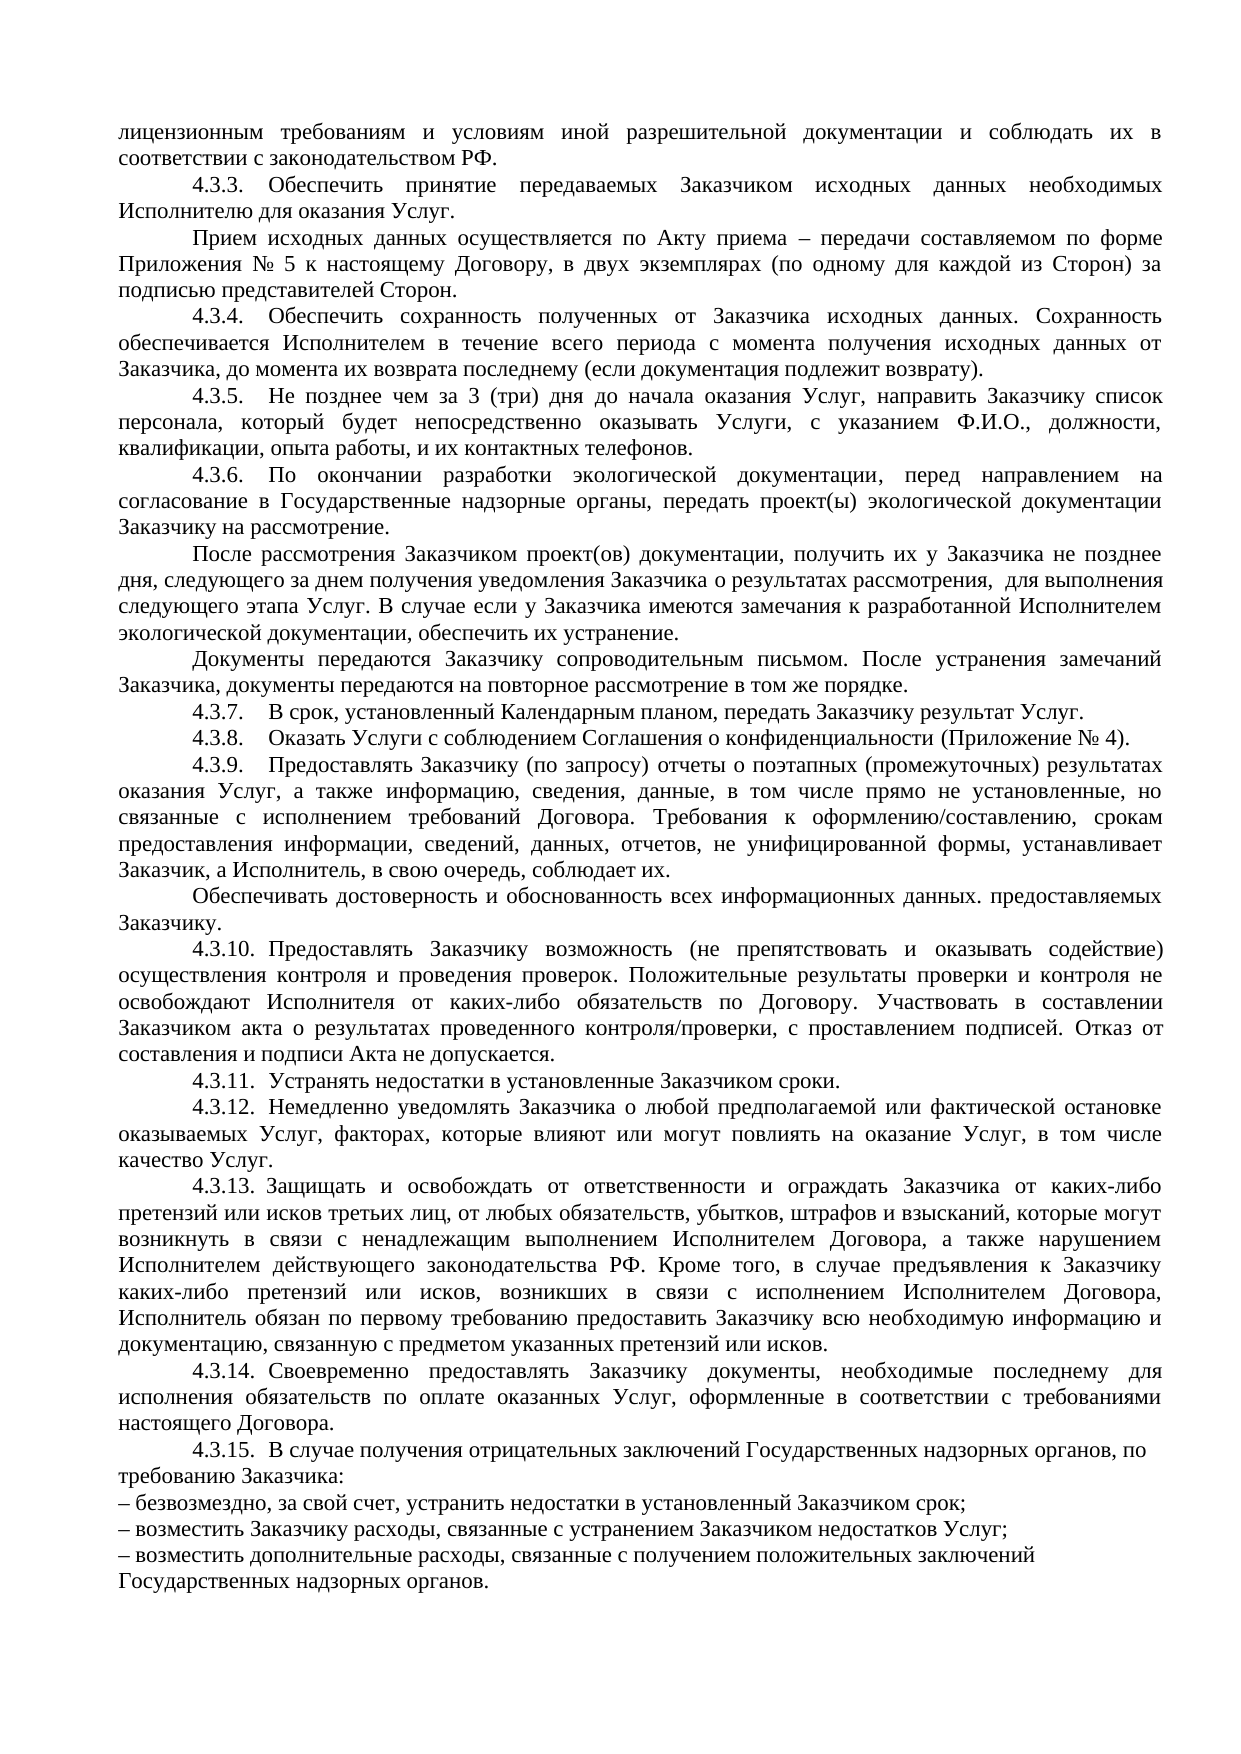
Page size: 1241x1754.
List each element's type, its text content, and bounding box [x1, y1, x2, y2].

list Оказать Услуги с соблюдением Соглашения о конфиденциальности (Приложение № 4). [118, 724, 1163, 751]
text Прием исходных данных осуществляется по Акту приема – передачи составляемом по форме Приложения № 5 к настоящему Договору, в двух экземплярах (по одному для каждой из Сторон) за подписью представителей Сторон. [118, 223, 1163, 303]
list В срок, установленный Календарным планом, передать Заказчику результат Услуг. [118, 698, 1163, 724]
text После рассмотрения Заказчиком проект(ов) документации, получить их у Заказчика не позднее дня, следующего за днем получения уведомления Заказчика о результатах рассмотрения, для выполнения следующего этапа Услуг. В случае если у Заказчика имеются замечания к разработанной Исполнителем экологической документации, обеспечить их устранение. [118, 540, 1163, 645]
list Обеспечить сохранность полученных от Заказчика исходных данных. Сохранность обеспечивается Исполнителем в течение всего периода с момента получения исходных данных от Заказчика, до момента их возврата последнему (если документация подлежит возврату). [118, 303, 1163, 382]
list Своевременно предоставлять Заказчику документы, необходимые последнему для исполнения обязательств по оплате оказанных Услуг, оформленные в соответствии с требованиями настоящего Договора. [118, 1357, 1163, 1436]
list Предоставлять Заказчику (по запросу) отчеты о поэтапных (промежуточных) результатах оказания Услуг, а также информацию, сведения, данные, в том числе прямо не установленные, но связанные с исполнением требований Договора. Требования к оформлению/составлению, срокам предоставления информации, сведений, данных, отчетов, не унифицированной формы, устанавливает Заказчик, а Исполнитель, в свою очередь, соблюдает их. [118, 751, 1163, 882]
text Документы передаются Заказчику сопроводительным письмом. После устранения замечаний Заказчика, документы передаются на повторное рассмотрение в том же порядке. [118, 645, 1163, 698]
list Не позднее чем за 3 (три) дня до начала оказания Услуг, направить Заказчику список персонала, который будет непосредственно оказывать Услуги, с указанием Ф.И.О., должности, квалификации, опыта работы, и их контактных телефонов. [118, 382, 1163, 461]
list По окончании разработки экологической документации, перед направлением на согласование в Государственные надзорные органы, передать проект(ы) экологической документации Заказчику на рассмотрение. [118, 461, 1163, 540]
list Предоставлять Заказчику возможность (не препятствовать и оказывать содействие) осуществления контроля и проведения проверок. Положительные результаты проверки и контроля не освобождают Исполнителя от каких-либо обязательств по Договору. Участвовать в составлении Заказчиком акта о результатах проведенного контроля/проверки, с проставлением подписей. Отказ от составления и подписи Акта не допускается. [118, 935, 1163, 1067]
text Обеспечивать достоверность и обоснованность всех информационных данных. предоставляемых Заказчику. [118, 882, 1163, 935]
list Устранять недостатки в установленные Заказчиком сроки. [118, 1067, 1163, 1093]
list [118, 118, 1163, 171]
list Обеспечить принятие передаваемых Заказчиком исходных данных необходимых Исполнителю для оказания Услуг. [118, 171, 1163, 223]
list Защищать и освобождать от ответственности и ограждать Заказчика от каких-либо претензий или исков третьих лиц, от любых обязательств, убытков, штрафов и взысканий, которые могут возникнуть в связи с ненадлежащим выполнением Исполнителем Договора, а также нарушением Исполнителем действующего законодательства РФ. Кроме того, в случае предъявления к Заказчику каких-либо претензий или исков, возникших в связи с исполнением Исполнителем Договора, Исполнитель обязан по первому требованию предоставить Заказчику всю необходимую информацию и документацию, связанную с предметом указанных претензий или исков. [118, 1172, 1163, 1357]
list В случае получения отрицательных заключений Государственных надзорных органов, по требованию Заказчика: – безвозмездно, за свой счет, устранить недостатки в установленный Заказчиком срок; – возместить Заказчику расходы, связанные с устранением Заказчиком недостатков Услуг; – возместить дополнительные расходы, связанные с получением положительных заключений Государственных надзорных органов. [118, 1436, 1163, 1594]
list Немедленно уведомлять Заказчика о любой предполагаемой или фактической остановке оказываемых Услуг, факторах, которые влияют или могут повлиять на оказание Услуг, в том числе качество Услуг. [118, 1093, 1163, 1172]
